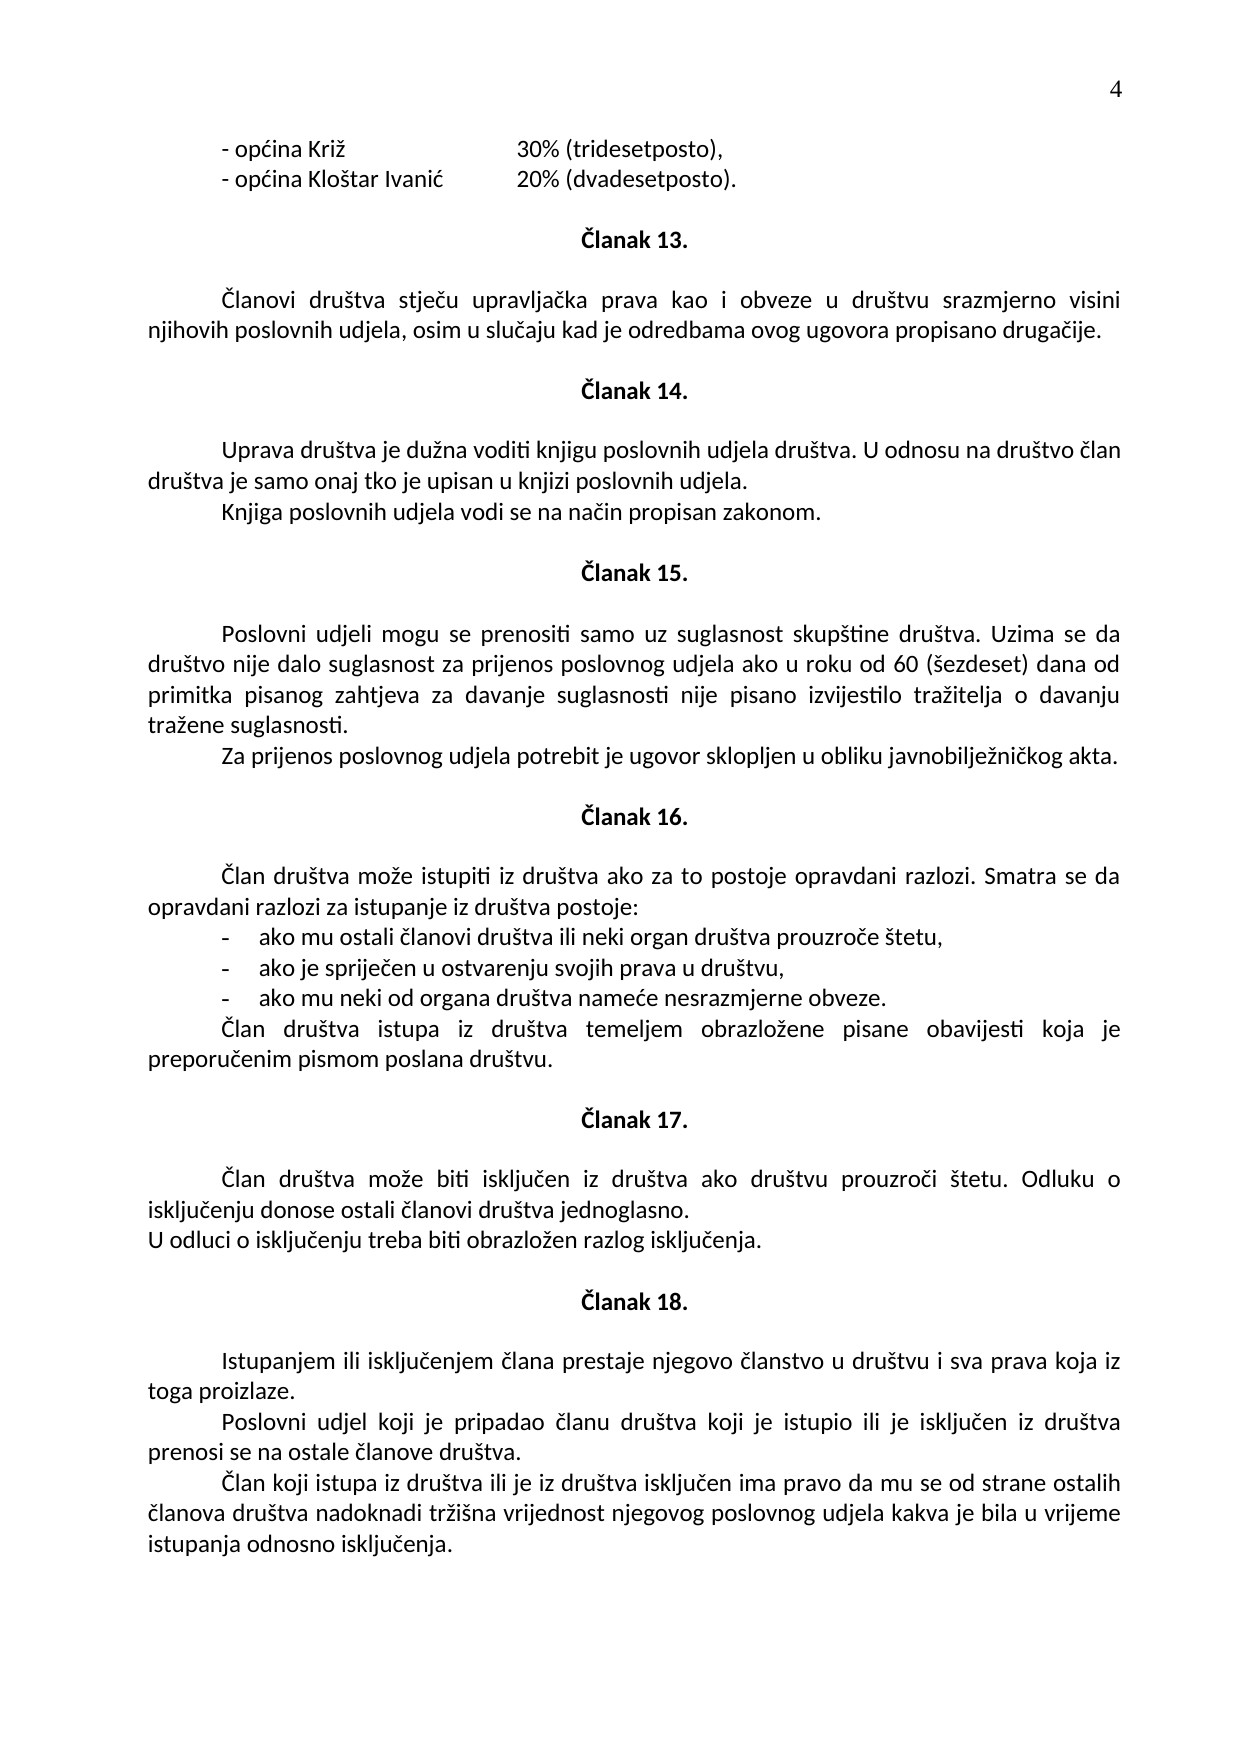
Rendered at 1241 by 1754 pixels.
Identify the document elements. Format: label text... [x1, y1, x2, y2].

text Knjiga poslovnih udjela vodi se na način propisan zakonom. [148, 496, 1122, 526]
text Članak 17. [148, 1104, 1122, 1135]
text Poslovni udjel koji je pripadao članu društva koji je istupio ili je isključen iz društva prenosi se na ostale članove društva. [148, 1406, 1122, 1467]
text Član društva može istupiti iz društva ako za to postoje opravdani razlozi. Smatra se da opravdani razlozi za istupanje iz društva postoje: [148, 860, 1122, 921]
text Član društva istupa iz društva temeljem obrazložene pisane obavijesti koja je preporučenim pismom poslana društvu. [148, 1013, 1122, 1074]
list ako mu neki od organa društva nameće nesrazmjerne obveze. [221, 982, 1122, 1013]
text Članak 14. [148, 375, 1122, 406]
text Član koji istupa iz društva ili je iz društva isključen ima pravo da mu se od strane ostalih članova društva nadoknadi tržišna vrijednost njegovog poslovnog udjela kakva je bila u vrijeme istupanja odnosno isključenja. [148, 1467, 1122, 1558]
text - općina Kloštar Ivanić 20% (dvadesetposto). [148, 163, 1122, 194]
list ako mu ostali članovi društva ili neki organ društva prouzroče štetu, [221, 921, 1122, 952]
text Članak 13. [148, 224, 1122, 255]
text Članak 18. [148, 1286, 1122, 1316]
text - općina Križ 30% (tridesetposto), [148, 133, 1122, 163]
text Članovi društva stječu upravljačka prava kao i obveze u društvu srazmjerno visini njihovih poslovnih udjela, osim u slučaju kad je odredbama ovog ugovora propisano drugačije. [148, 284, 1122, 345]
text U odluci o isključenju treba biti obrazložen razlog isključenja. [148, 1224, 1122, 1255]
text Članak 15. [148, 557, 1122, 587]
text Članak 16. [148, 801, 1122, 831]
text Istupanjem ili isključenjem člana prestaje njegovo članstvo u društvu i sva prava koja iz toga proizlaze. [148, 1345, 1122, 1406]
text Član društva može biti isključen iz društva ako društvu prouzroči štetu. Odluku o isključenju donose ostali članovi društva jednoglasno. [148, 1163, 1122, 1224]
text Uprava društva je dužna voditi knjigu poslovnih udjela društva. U odnosu na društvo član društva je samo onaj tko je upisan u knjizi poslovnih udjela. [148, 434, 1122, 496]
text Poslovni udjeli mogu se prenositi samo uz suglasnost skupštine društva. Uzima se da društvo nije dalo suglasnost za prijenos poslovnog udjela ako u roku od 60 (šezdeset) dana od primitka pisanog zahtjeva za davanje suglasnosti nije pisano izvijestilo tražitelja o davanju tražene suglasnosti. [148, 618, 1122, 740]
list ako je spriječen u ostvarenju svojih prava u društvu, [221, 952, 1122, 982]
text Za prijenos poslovnog udjela potrebit je ugovor sklopljen u obliku javnobilježničkog akta. [148, 740, 1122, 770]
